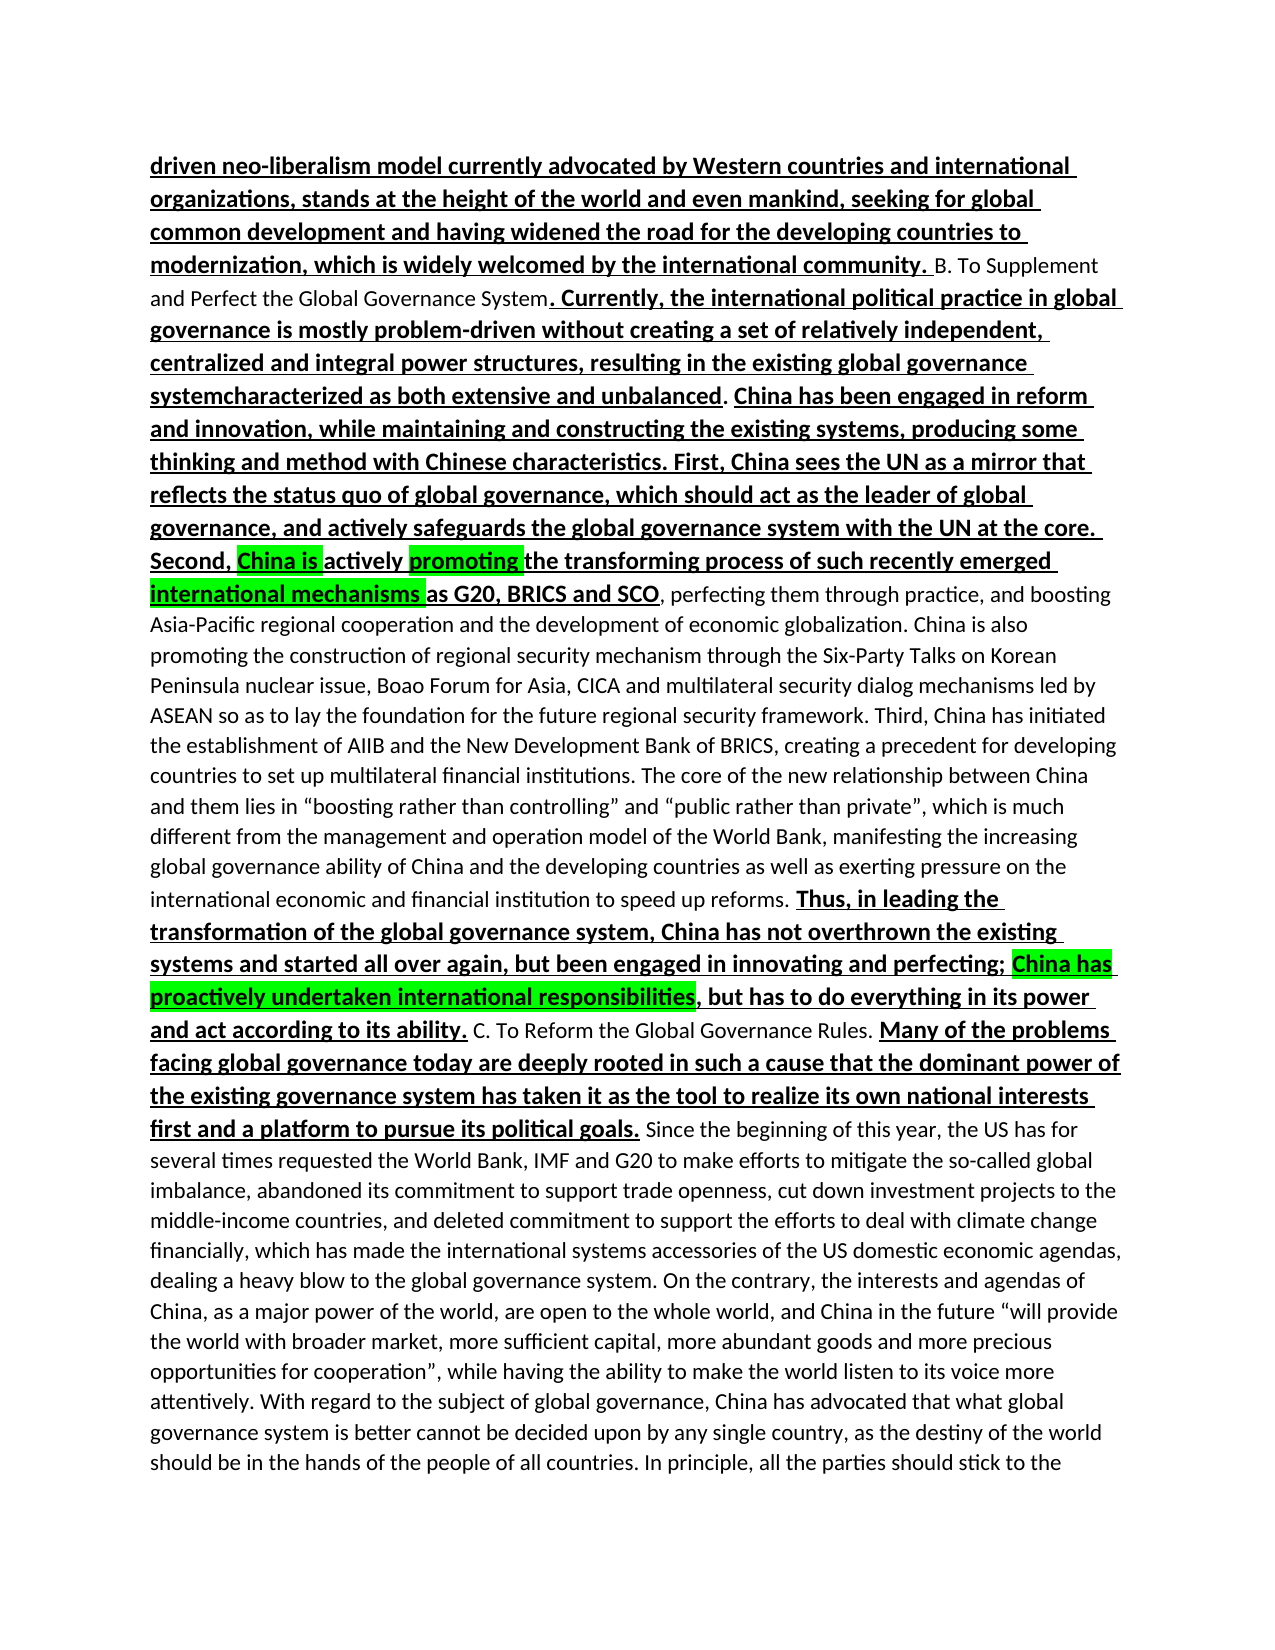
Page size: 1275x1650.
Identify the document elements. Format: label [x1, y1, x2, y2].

text [150, 150, 1125, 1476]
